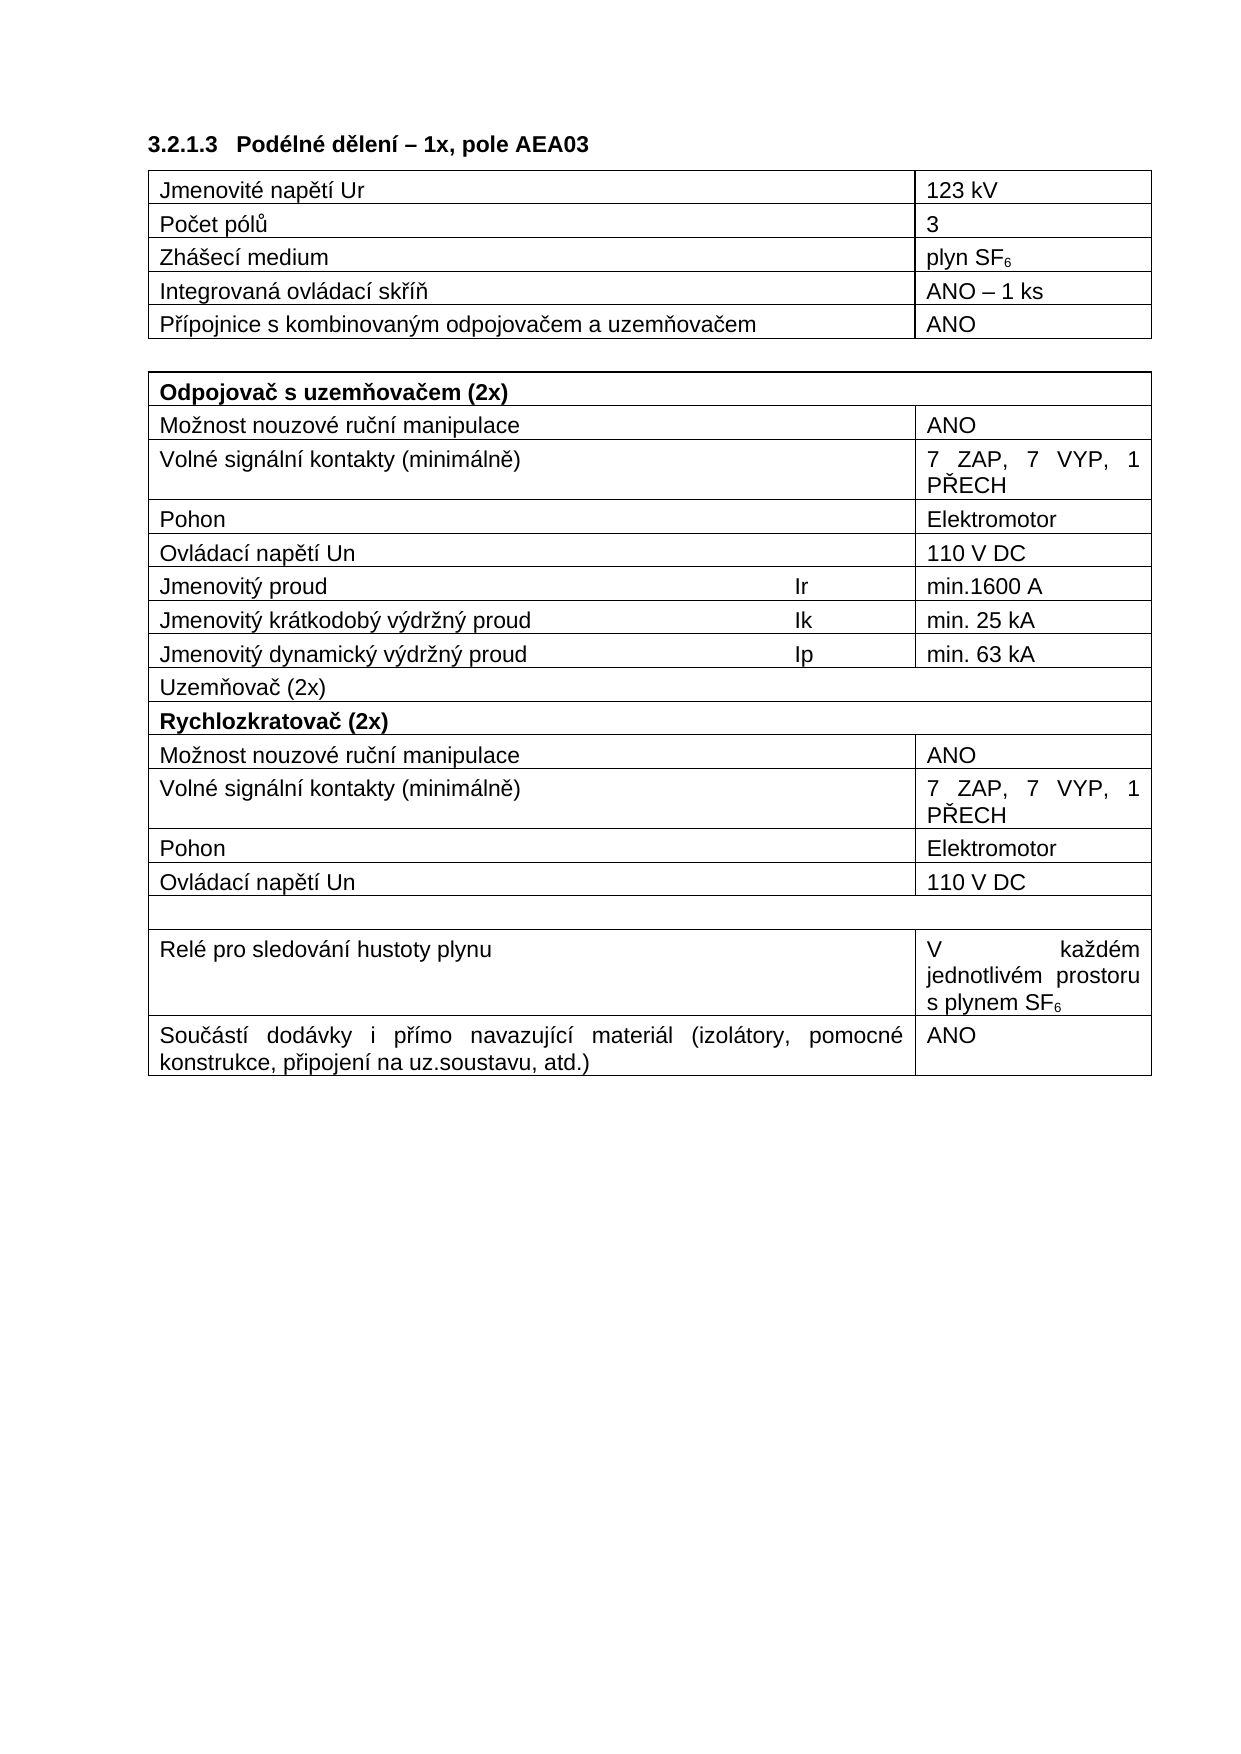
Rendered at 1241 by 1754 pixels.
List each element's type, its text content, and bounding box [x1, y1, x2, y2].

table_cell 3 [916, 204, 1151, 237]
table_cell Možnost nouzové ruční manipulace [149, 735, 915, 768]
table_cell 110 V DC [916, 863, 1151, 895]
table_cell Počet pólů [149, 204, 914, 237]
list Podélné dělení – 1x, pole AEA03 [148, 131, 1152, 157]
table_cell Zhášecí medium [149, 238, 914, 271]
table_header Odpojovač s uzemňovačem (2x) [149, 373, 1151, 405]
table_cell Jmenovitý dynamický výdržný proud Ip [149, 634, 915, 667]
table_cell min. 63 kA [916, 634, 1151, 667]
table_cell [149, 896, 1151, 929]
table_header 123 kV [916, 171, 1151, 203]
table_cell min. 25 kA [916, 601, 1151, 633]
table_cell plyn SF6 [916, 238, 1151, 271]
table_cell Jmenovitý krátkodobý výdržný proud Ik [149, 601, 915, 633]
table_cell ANO [916, 1016, 1151, 1075]
table_cell Relé pro sledování hustoty plynu [149, 930, 915, 1015]
table_header Jmenovité napětí Ur [149, 171, 914, 203]
table_cell 110 V DC [916, 534, 1151, 566]
table_cell ANO [916, 406, 1151, 439]
table_cell Volné signální kontakty (minimálně) [149, 440, 915, 499]
table_cell Integrovaná ovládací skříň [149, 272, 914, 304]
table_cell Rychlozkratovač (2x) [149, 702, 1151, 734]
table_cell Elektromotor [916, 500, 1151, 532]
table_cell Elektromotor [916, 829, 1151, 862]
table_cell Pohon [149, 829, 915, 862]
table_cell 7 ZAP, 7 VYP, 1 PŘECH [916, 440, 1151, 499]
table_cell Možnost nouzové ruční manipulace [149, 406, 915, 439]
table_cell min.1600 A [916, 567, 1151, 600]
table_cell 7 ZAP, 7 VYP, 1 PŘECH [916, 769, 1151, 828]
table_cell Uzemňovač (2x) [149, 668, 1151, 701]
table_cell V každém jednotlivém prostoru s plynem SF6 [916, 930, 1151, 1015]
table_cell Jmenovitý proud Ir [149, 567, 915, 600]
table_cell Přípojnice s kombinovaným odpojovačem a uzemňovačem [149, 305, 914, 338]
table_cell ANO [916, 735, 1151, 768]
table_cell ANO – 1 ks [916, 272, 1151, 304]
table_cell Volné signální kontakty (minimálně) [149, 769, 915, 828]
table_cell Součástí dodávky i přímo navazující materiál (izolátory, pomocné konstrukce, připojení na uz.soustavu, atd.) [149, 1016, 915, 1075]
table_cell Ovládací napětí Un [149, 534, 915, 566]
table_cell Ovládací napětí Un [149, 863, 915, 895]
table_cell Pohon [149, 500, 915, 532]
table_cell ANO [916, 305, 1151, 338]
